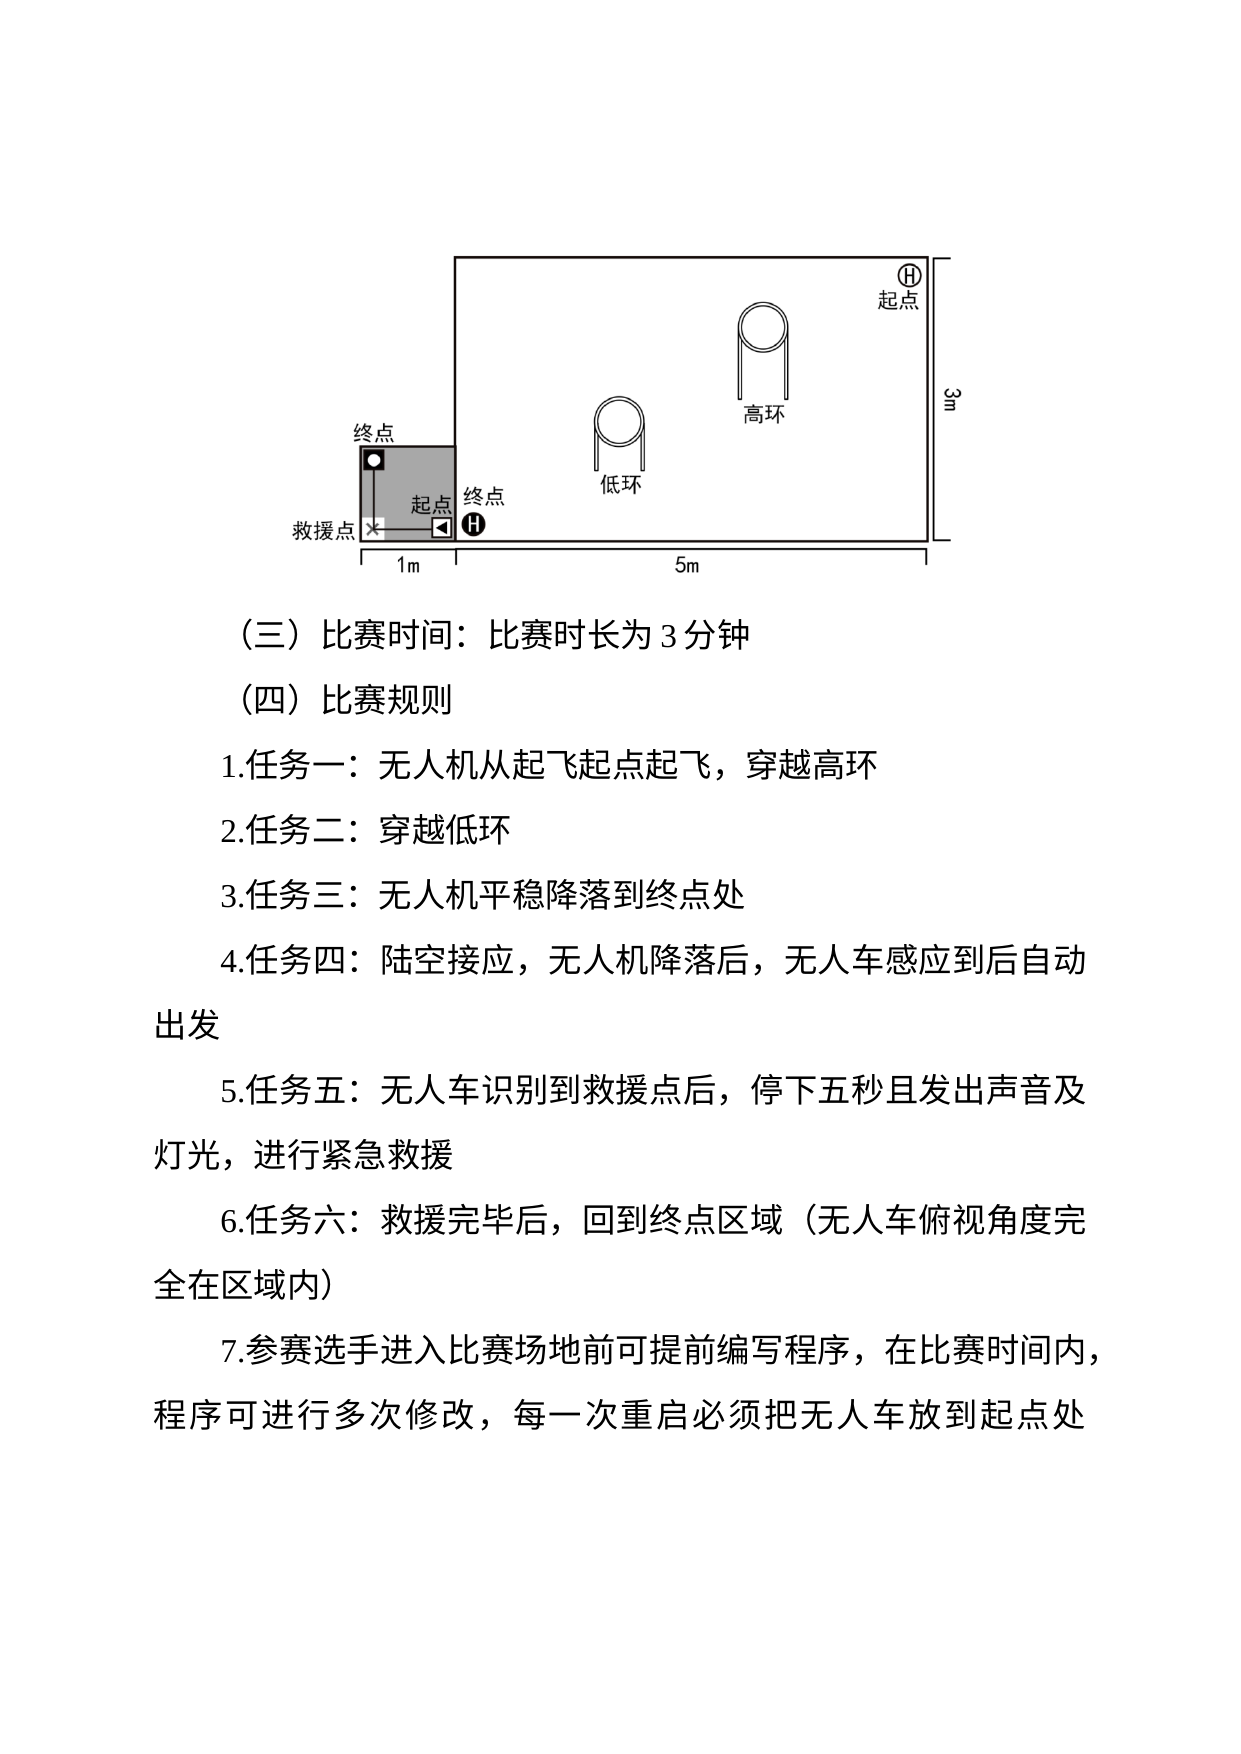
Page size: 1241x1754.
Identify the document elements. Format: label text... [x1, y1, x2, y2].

text （四）比赛规则 [153, 666, 1087, 731]
text （三）比赛时间：比赛时长为3分钟 [153, 601, 1087, 666]
picture [266, 210, 974, 588]
text 4.任务四：陆空接应，无人机降落后，无人车感应到后自动出发 [153, 926, 1087, 1056]
text 3.任务三：无人机平稳降落到终点处 [153, 861, 1087, 926]
text 1.任务一：无人机从起飞起点起飞，穿越高环 [153, 731, 1087, 796]
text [153, 1316, 1087, 1446]
text 6.任务六：救援完毕后，回到终点区域（无人车俯视角度完全在区域内） [153, 1186, 1087, 1316]
text 5.任务五：无人车识别到救援点后，停下五秒且发出声音及灯光，进行紧急救援 [153, 1056, 1087, 1186]
text 2.任务二：穿越低环 [153, 796, 1087, 861]
